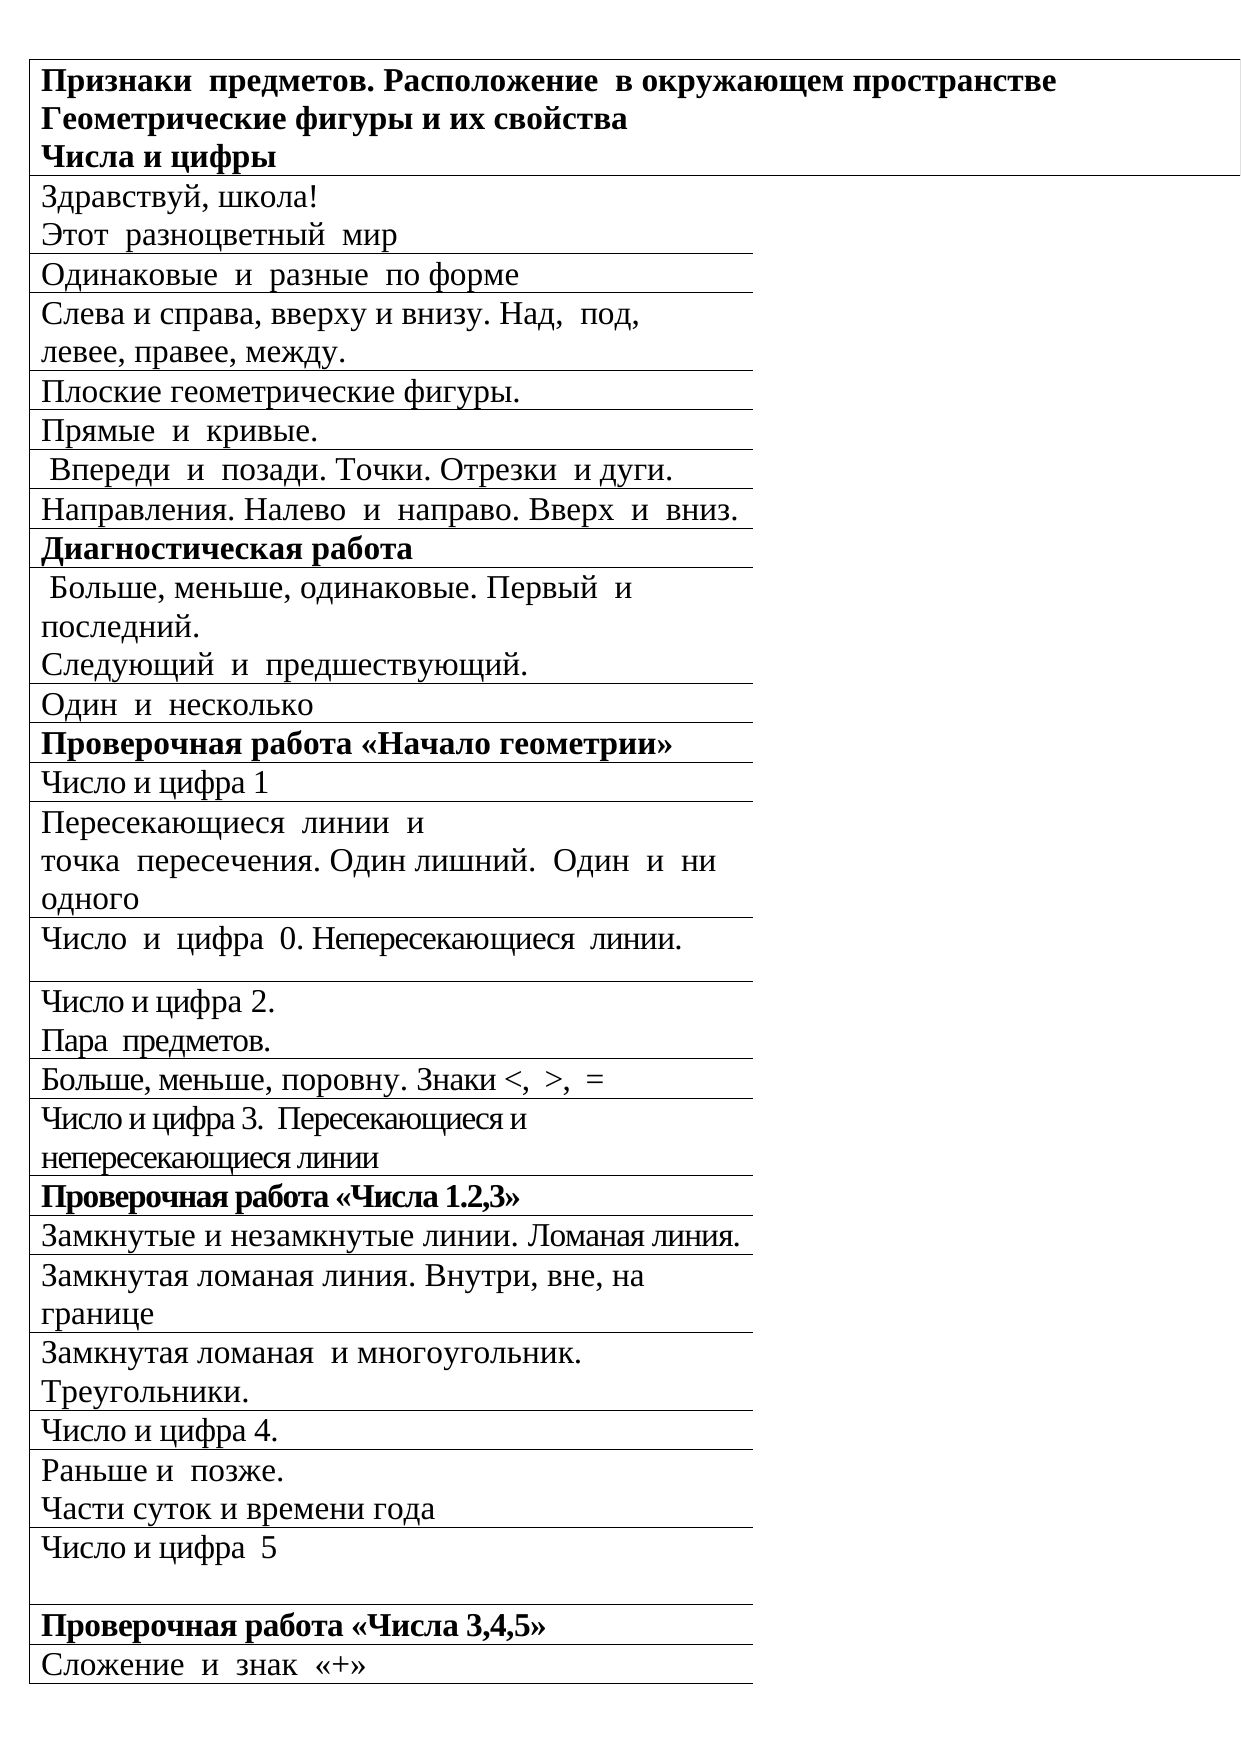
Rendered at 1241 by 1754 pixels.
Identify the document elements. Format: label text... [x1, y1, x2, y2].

table_cell Признаки предметов. Расположение в окружающем пространстве Геометрические фигуры и их свойства Числа и цифры [30, 60, 1240, 175]
table_cell Сложение и знак «+» [30, 1645, 753, 1683]
table_cell Проверочная работа «Числа 3,4,5» [30, 1605, 753, 1644]
table_cell Больше, меньше, одинаковые. Первый и последний. Следующий и предшествующий. [30, 568, 753, 683]
table_cell Число и цифра 2. Пара предметов. [30, 982, 753, 1058]
table_cell Один и несколько [30, 684, 753, 722]
table_cell Диагностическая работа [30, 529, 753, 567]
table_cell Число и цифра 1 [30, 763, 753, 801]
table_cell Число и цифра 4. [30, 1411, 753, 1449]
table_cell Проверочная работа «Числа 1.2,3» [30, 1176, 753, 1215]
table_cell Плоские геометрические фигуры. [30, 371, 753, 409]
table_cell Пересекающиеся линии и точка пересечения. Один лишний. Один и ни одного [30, 802, 753, 917]
table_cell Прямые и кривые. [30, 410, 753, 449]
table_cell Слева и справа, вверху и внизу. Над, под, левее, правее, между. [30, 293, 753, 370]
table_cell Здравствуй, школа! Этот разноцветный мир [30, 176, 753, 253]
table_cell Замкнутая ломаная и многоугольник. Треугольники. [30, 1333, 753, 1409]
table_cell Одинаковые и разные по форме [30, 254, 753, 292]
table_cell Больше, меньше, поровну. Знаки <, >, = [30, 1059, 753, 1098]
table_cell Число и цифра 0. Непересекающиеся линии. [30, 918, 753, 981]
table_cell Замкнутые и незамкнутые линии. Ломаная линия. [30, 1216, 753, 1254]
table_cell Проверочная работа «Начало геометрии» [30, 723, 753, 762]
table_cell Впереди и позади. Точки. Отрезки и дуги. [30, 450, 753, 488]
table_cell Раньше и позже. Части суток и времени года [30, 1450, 753, 1527]
table_cell Число и цифра 5 [30, 1528, 753, 1604]
table_cell Замкнутая ломаная линия. Внутри, вне, на границе [30, 1255, 753, 1332]
table_cell Направления. Налево и направо. Вверх и вниз. [30, 489, 753, 527]
table_cell Число и цифра 3. Пересекающиеся и непересекающиеся линии [30, 1099, 753, 1175]
